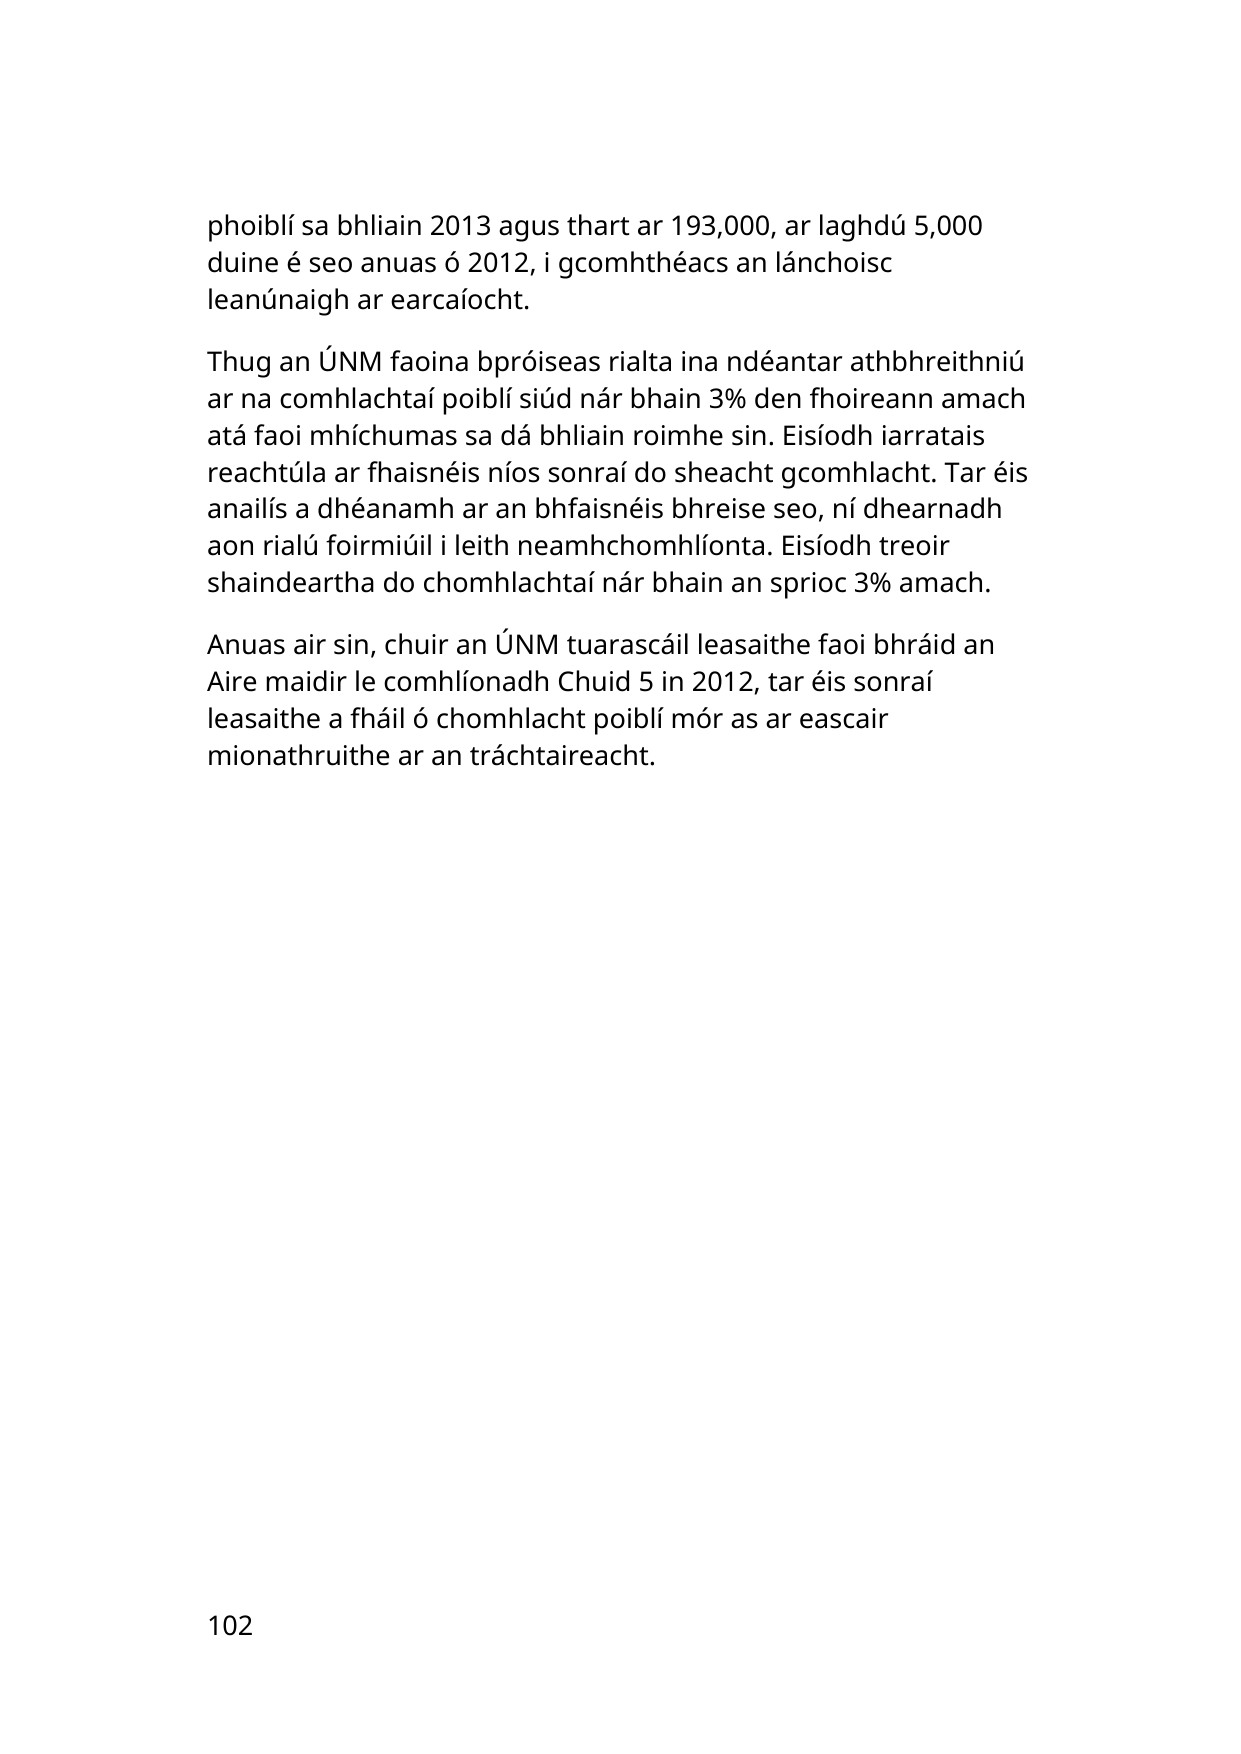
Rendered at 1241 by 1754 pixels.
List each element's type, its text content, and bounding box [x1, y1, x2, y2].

text Anuas air sin, chuir an ÚNM tuarascáil leasaithe faoi bhráid an Aire maidir le comhlíonadh Chuid 5 in 2012, tar éis sonraí leasaithe a fháil ó chomhlacht poiblí mór as ar eascair mionathruithe ar an tráchtaireacht. [207, 626, 1033, 773]
text Thug an ÚNM faoina bpróiseas rialta ina ndéantar athbhreithniú ar na comhlachtaí poiblí siúd nár bhain 3% den fhoireann amach atá faoi mhíchumas sa dá bhliain roimhe sin. Eisíodh iarratais reachtúla ar fhaisnéis níos sonraí do sheacht gcomhlacht. Tar éis anailís a dhéanamh ar an bhfaisnéis bhreise seo, ní dhearnadh aon rialú foirmiúil i leith neamhchomhlíonta. Eisíodh treoir shaindeartha do chomhlachtaí nár bhain an sprioc 3% amach. [207, 342, 1033, 601]
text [207, 207, 1033, 317]
